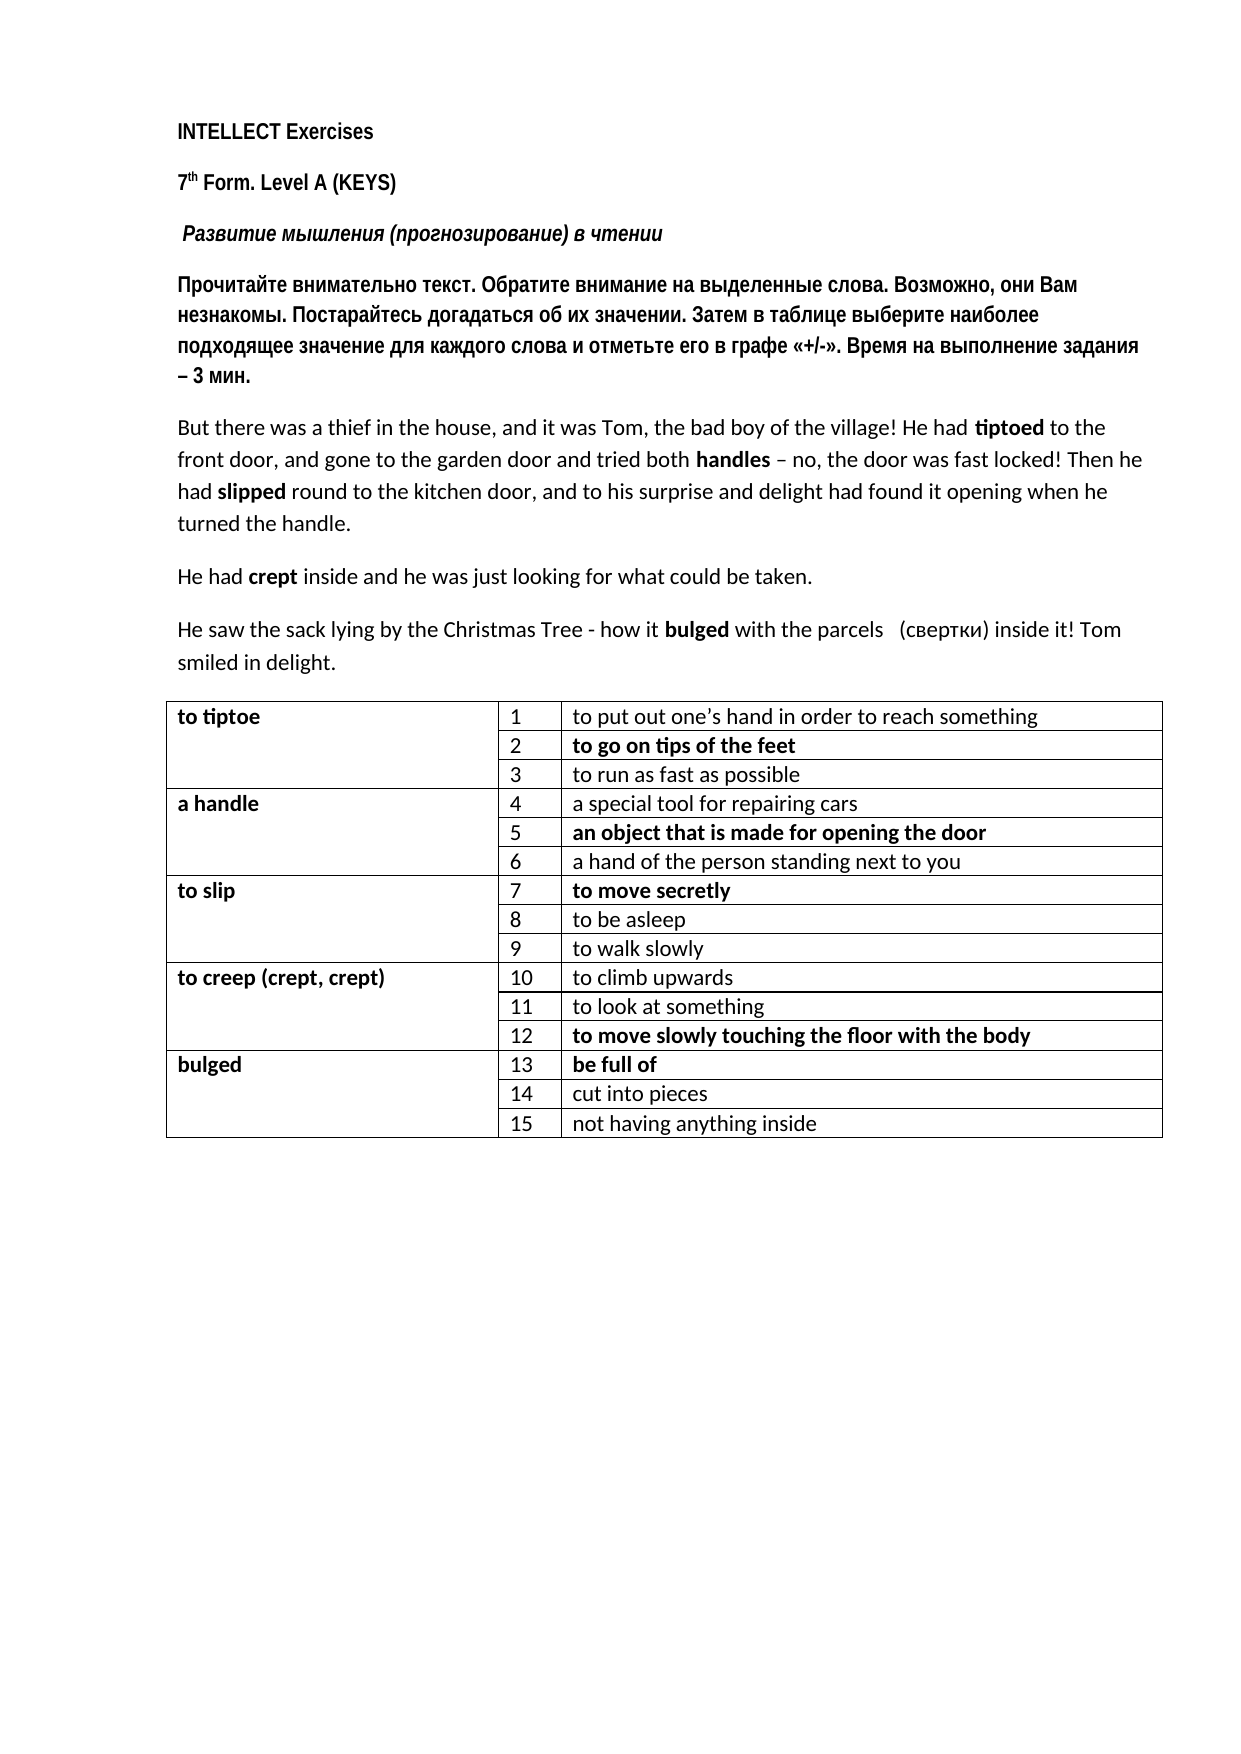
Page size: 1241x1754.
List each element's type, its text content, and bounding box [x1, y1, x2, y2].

table_cell 9 [499, 934, 561, 962]
table_cell 5 [499, 818, 561, 846]
table_cell 12 [499, 1021, 561, 1049]
table_cell to move slowly touching the floor with the body [562, 1021, 1162, 1049]
table_cell to go on tips of the feet [562, 731, 1162, 759]
text 7th Form. Level A (KEYS) [177, 169, 1152, 196]
table_cell 8 [499, 905, 561, 933]
table_cell not having anything inside [562, 1109, 1162, 1137]
table_cell to climb upwards [562, 963, 1162, 991]
table_cell a special tool for repairing cars [562, 789, 1162, 817]
text Развитие мышления (прогнозирование) в чтении [177, 220, 1152, 247]
table_header 1 [499, 702, 561, 730]
table_cell to be asleep [562, 905, 1162, 933]
table_cell 3 [499, 760, 561, 788]
table_cell an object that is made for opening the door [562, 818, 1162, 846]
table_cell a handle [167, 789, 498, 875]
table_cell 10 [499, 963, 561, 991]
table_cell be full of [562, 1051, 1162, 1078]
table_cell 6 [499, 847, 561, 875]
text But there was a thief in the house, and it was Tom, the bad boy of the village! He had tiptoed to the front door, and gone to the garden door and tried both handles – no, the door was fast locked! Then he had slipped round to the kitchen door, and to his surprise and delight had found it opening when he turned the handle. [177, 413, 1152, 537]
table_cell 13 [499, 1051, 561, 1078]
table_cell 7 [499, 876, 561, 904]
table_cell to look at something [562, 993, 1162, 1020]
text He saw the sack lying by the Christmas Tree - how it bulged with the parcels (свертки) inside it! Tom smiled in delight. [177, 616, 1152, 676]
text Прочитайте внимательно текст. Обратите внимание на выделенные слова. Возможно, они Вам незнакомы. Постарайтесь догадаться об их значении. Затем в таблице выберите наиболее подходящее значение для каждого слова и отметьте его в графе «+/-». Время на выполнение задания – 3 мин. [177, 271, 1152, 388]
table_cell 14 [499, 1080, 561, 1108]
table_header to put out one’s hand in order to reach something [562, 702, 1162, 730]
table_cell to run as fast as possible [562, 760, 1162, 788]
table_cell 11 [499, 993, 561, 1020]
table_cell 4 [499, 789, 561, 817]
table_cell bulged [167, 1051, 498, 1137]
text INTELLECT Exercises [177, 118, 1152, 144]
table_cell a hand of the person standing next to you [562, 847, 1162, 875]
table_header to tiptoe [167, 702, 498, 788]
table_cell cut into pieces [562, 1080, 1162, 1108]
table_cell to slip [167, 876, 498, 962]
text He had crept inside and he was just looking for what could be taken. [177, 562, 1152, 591]
table_cell 15 [499, 1109, 561, 1137]
table_cell to creep (crept, crept) [167, 963, 498, 1049]
table_cell to walk slowly [562, 934, 1162, 962]
table_cell to move secretly [562, 876, 1162, 904]
table_cell 2 [499, 731, 561, 759]
